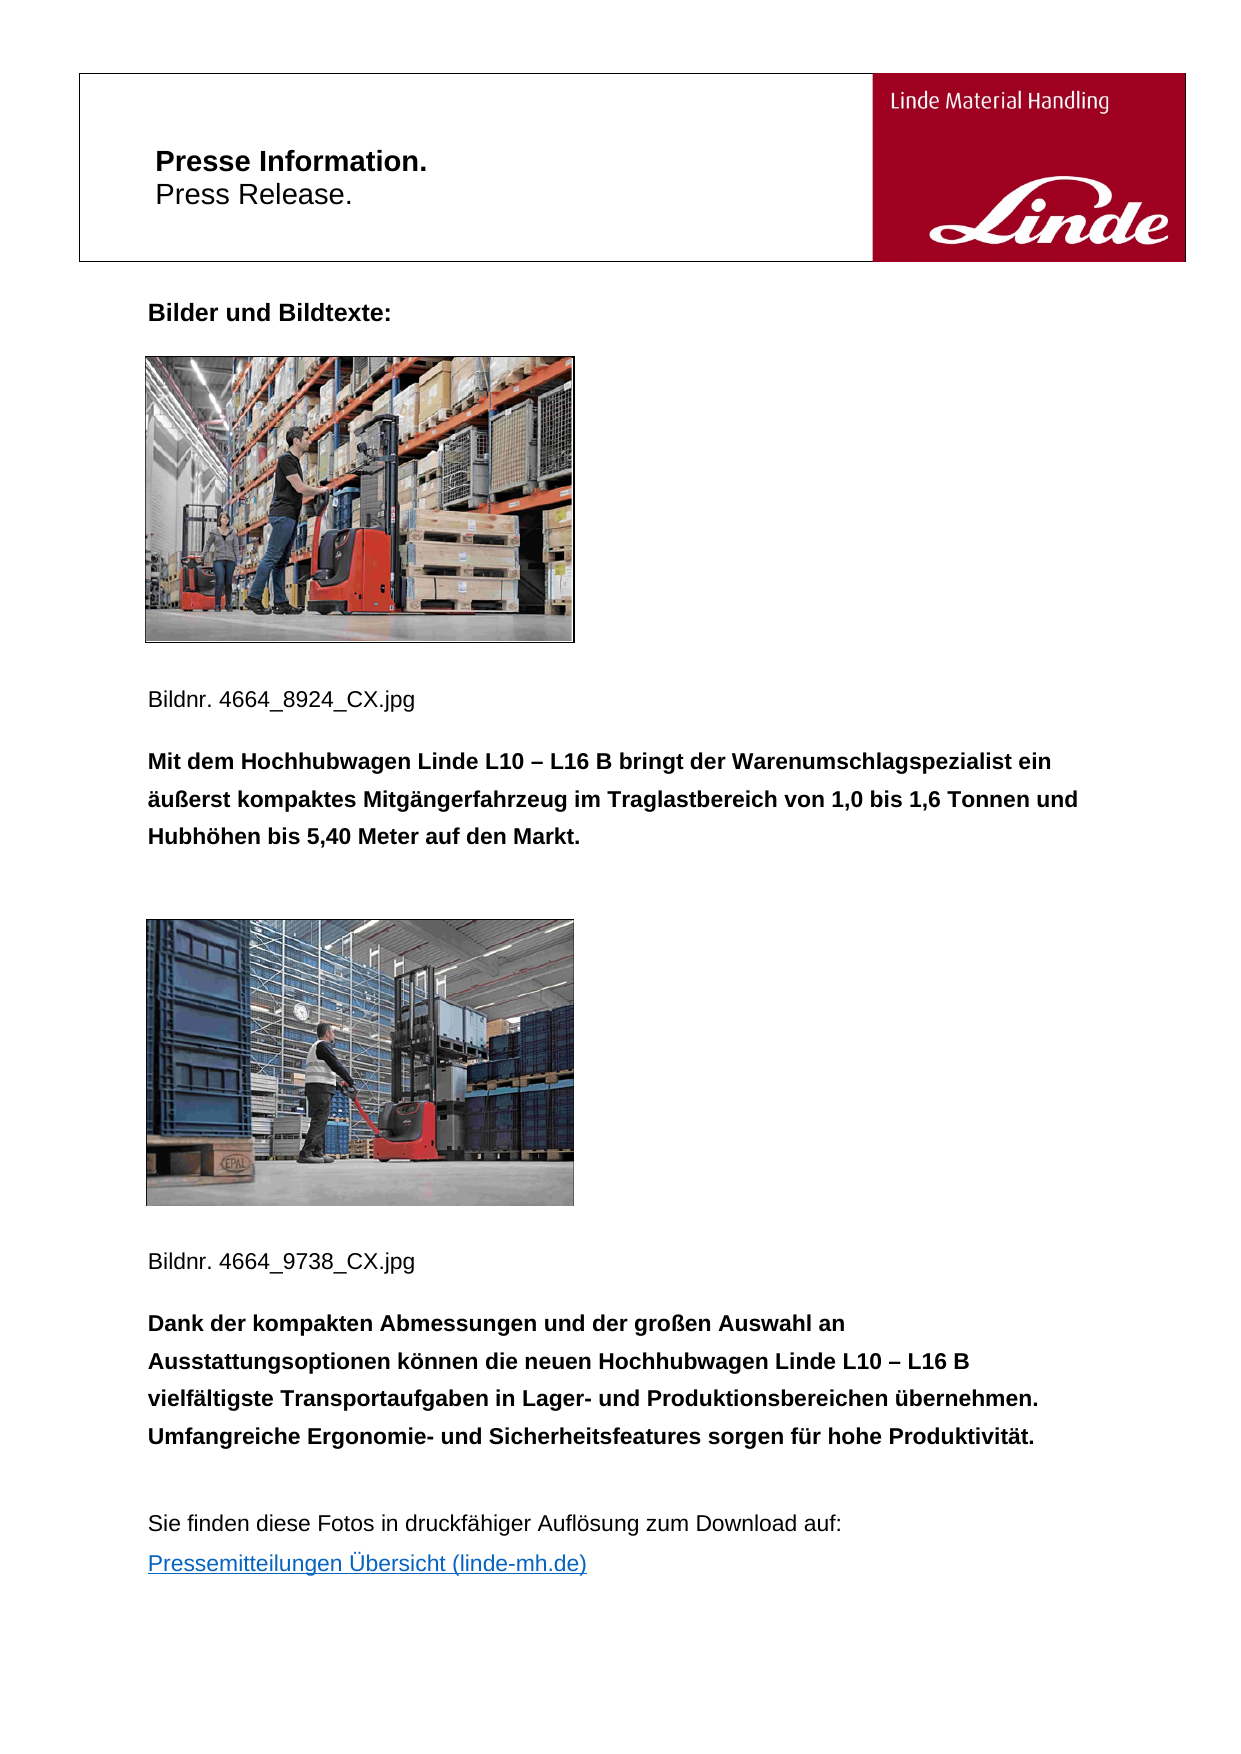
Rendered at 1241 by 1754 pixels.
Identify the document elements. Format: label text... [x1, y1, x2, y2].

text Sie finden diese Fotos in druckfähiger Auflösung zum Download auf: [148, 1449, 1093, 1537]
picture [146, 920, 574, 1206]
text Mit dem Hochhubwagen Linde L10 – L16 B bringt der Warenumschlagspezialist ein äußerst kompaktes Mitgängerfahrzeug im Traglastbereich von 1,0 bis 1,6 Tonnen und Hubhöhen bis 5,40 Meter auf den Markt. [148, 737, 1093, 887]
picture [145, 357, 572, 641]
picture [872, 73, 1186, 262]
text Bildnr. 4664_8924_CX.jpg [148, 686, 1076, 712]
text Bilder und Bildtexte: [148, 298, 1093, 327]
text Bildnr. 4664_9738_CX.jpg [148, 1248, 1076, 1274]
text Pressemitteilungen Übersicht (linde-mh.de) [148, 1550, 1093, 1576]
text Dank der kompakten Abmessungen und der großen Auswahl an Ausstattungsoptionen können die neuen Hochhubwagen Linde L10 – L16 B vielfältigste Transportaufgaben in Lager- und Produktionsbereichen übernehmen. Umfangreiche Ergonomie- und Sicherheitsfeatures sorgen für hohe Produktivität. [148, 1299, 1093, 1449]
